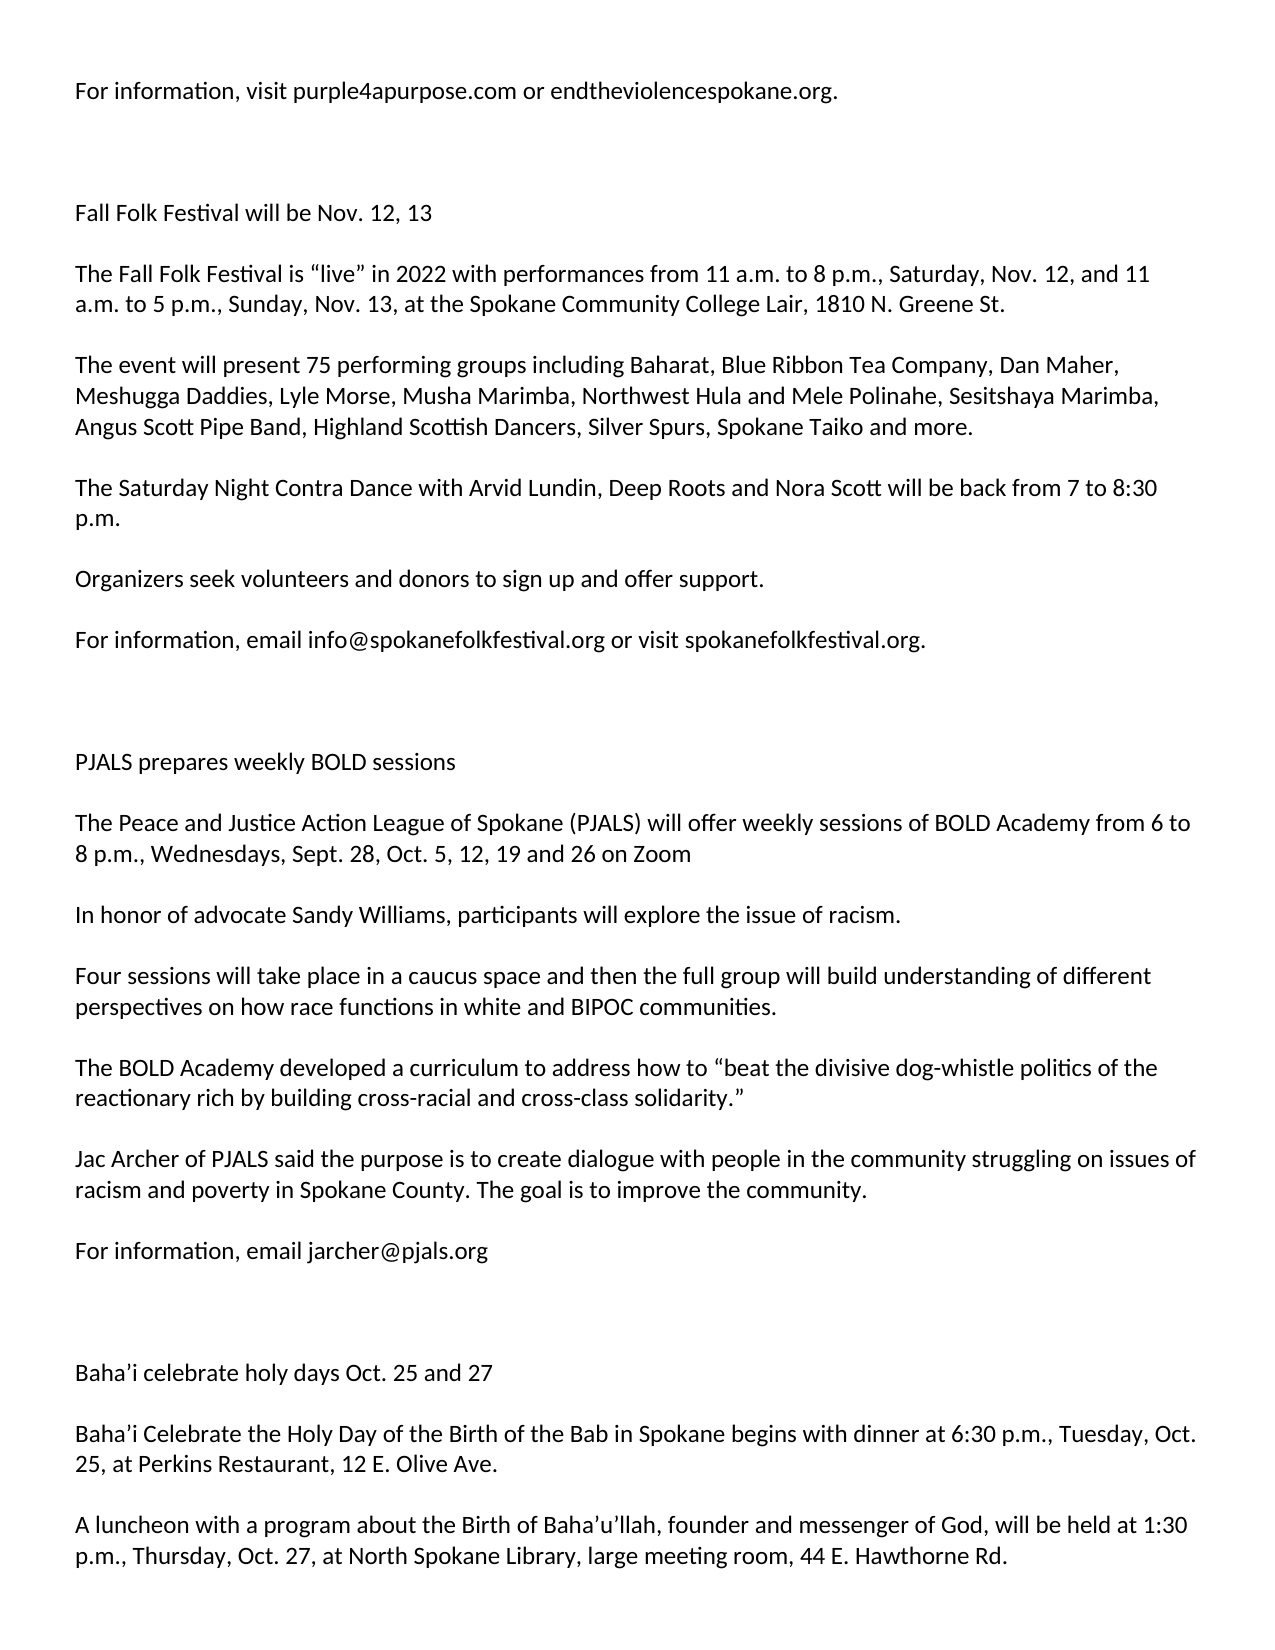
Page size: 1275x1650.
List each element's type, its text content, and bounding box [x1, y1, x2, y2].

text The event will present 75 performing groups including Baharat, Blue Ribbon Tea Company, Dan Maher, Meshugga Daddies, Lyle Morse, Musha Marimba, Northwest Hula and Mele Polinahe, Sesitshaya Marimba, Angus Scott Pipe Band, Highland Scottish Dancers, Silver Spurs, Spokane Taiko and more. [75, 350, 1200, 441]
text Four sessions will take place in a caucus space and then the full group will build understanding of different perspectives on how race functions in white and BIPOC communities. [75, 960, 1200, 1021]
text Organizers seek volunteers and donors to sign up and offer support. [75, 563, 1200, 594]
text The BOLD Academy developed a curriculum to address how to “beat the divisive dog-whistle politics of the reactionary rich by building cross-racial and cross-class solidarity.” [75, 1052, 1200, 1113]
text A luncheon with a program about the Birth of Baha’u’llah, founder and messenger of God, will be held at 1:30 p.m., Thursday, Oct. 27, at North Spokane Library, large meeting room, 44 E. Hawthorne Rd. [75, 1509, 1200, 1571]
text The Fall Folk Festival is “live” in 2022 with performances from 11 a.m. to 8 p.m., Saturday, Nov. 12, and 11 a.m. to 5 p.m., Sunday, Nov. 13, at the Spokane Community College Lair, 1810 N. Greene St. [75, 258, 1200, 319]
text PJALS prepares weekly BOLD sessions [75, 746, 1200, 777]
text Baha’i Celebrate the Holy Day of the Birth of the Bab in Spokane begins with dinner at 6:30 p.m., Tuesday, Oct. 25, at Perkins Restaurant, 12 E. Olive Ave. [75, 1418, 1200, 1479]
text For information, visit purple4apurpose.com or endtheviolencespokane.org. [75, 75, 1200, 106]
text The Peace and Justice Action League of Spokane (PJALS) will offer weekly sessions of BOLD Academy from 6 to 8 p.m., Wednesdays, Sept. 28, Oct. 5, 12, 19 and 26 on Zoom [75, 807, 1200, 868]
text The Saturday Night Contra Dance with Arvid Lundin, Deep Roots and Nora Scott will be back from 7 to 8:30 p.m. [75, 472, 1200, 533]
text For information, email info@spokanefolkfestival.org or visit spokanefolkfestival.org. [75, 624, 1200, 655]
text Jac Archer of PJALS said the purpose is to create dialogue with people in the community struggling on issues of racism and poverty in Spokane County. The goal is to improve the community. [75, 1143, 1200, 1204]
text Fall Folk Festival will be Nov. 12, 13 [75, 197, 1200, 228]
text Baha’i celebrate holy days Oct. 25 and 27 [75, 1357, 1200, 1387]
text For information, email jarcher@pjals.org [75, 1235, 1200, 1265]
text In honor of advocate Sandy Williams, participants will explore the issue of racism. [75, 899, 1200, 929]
